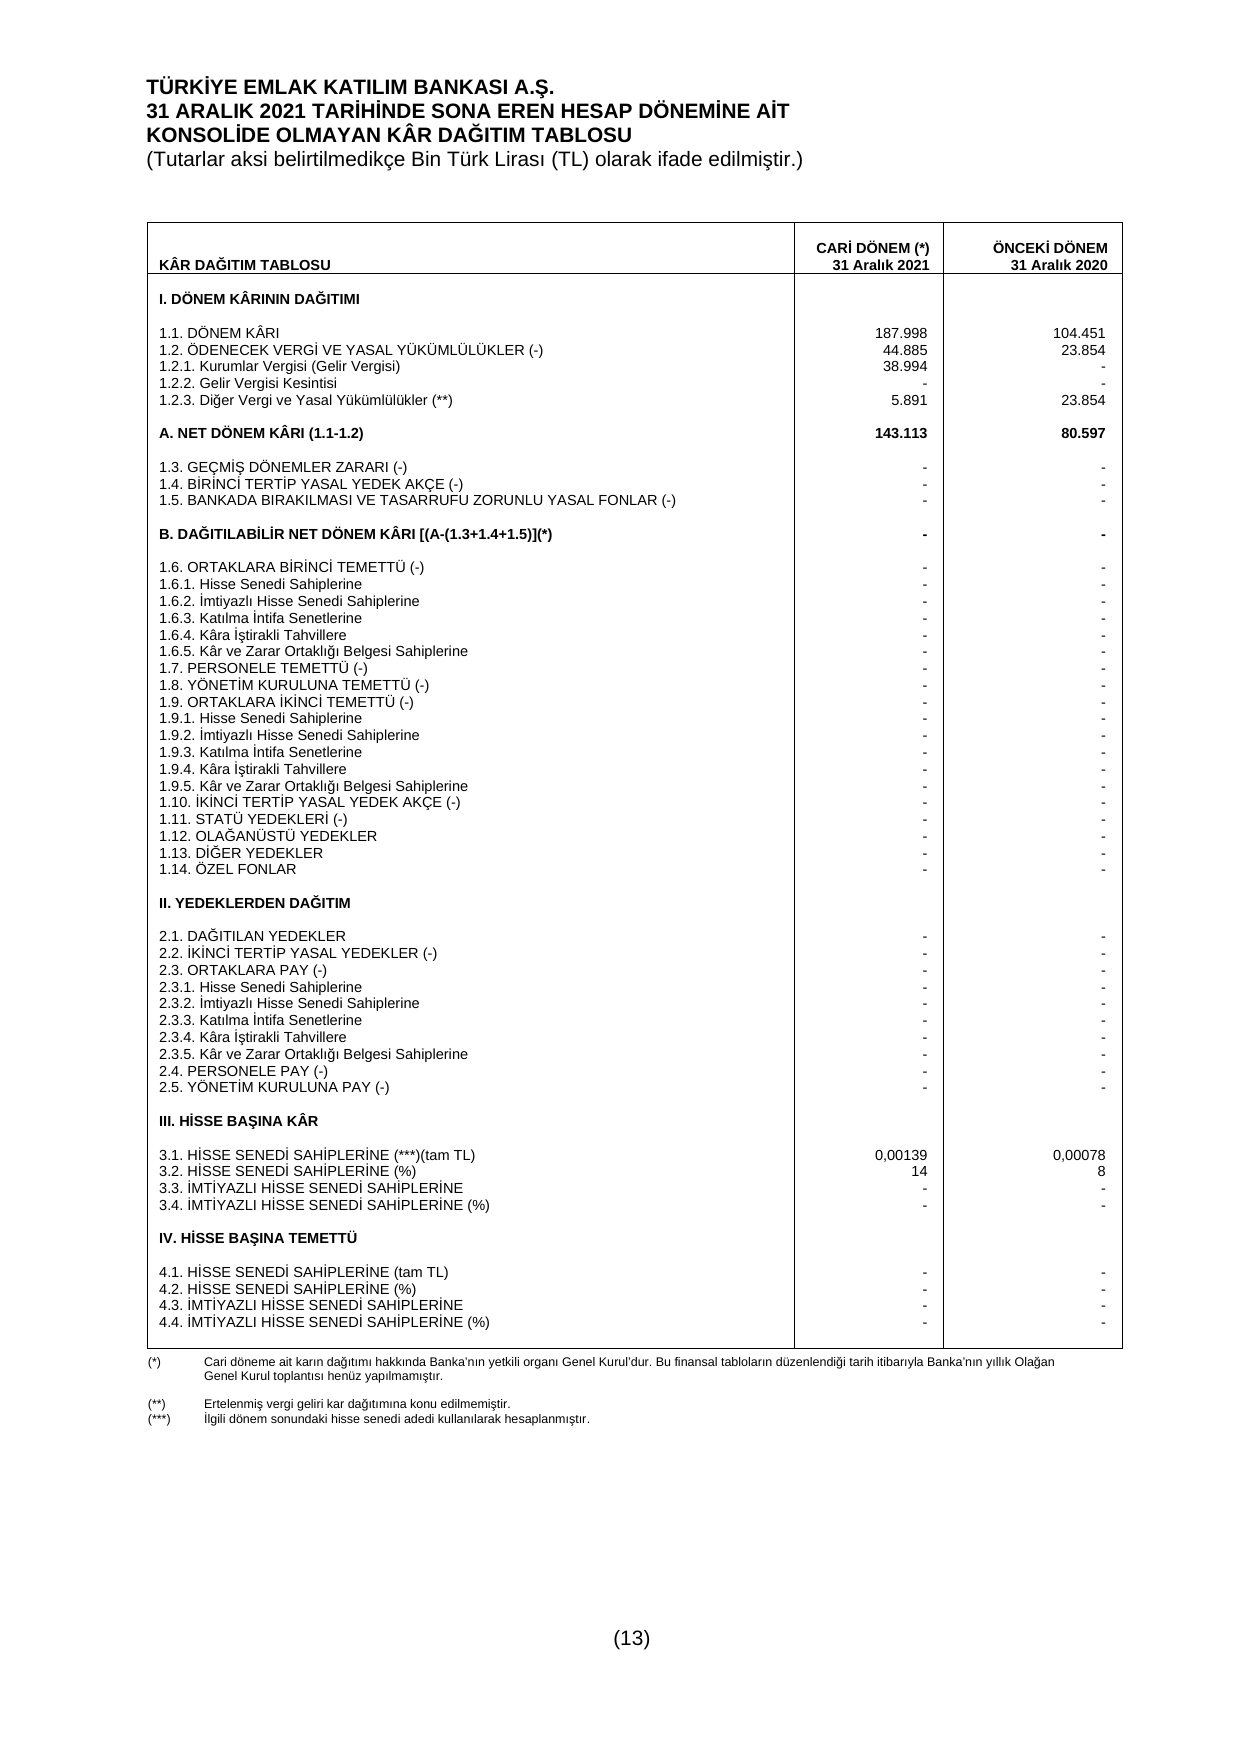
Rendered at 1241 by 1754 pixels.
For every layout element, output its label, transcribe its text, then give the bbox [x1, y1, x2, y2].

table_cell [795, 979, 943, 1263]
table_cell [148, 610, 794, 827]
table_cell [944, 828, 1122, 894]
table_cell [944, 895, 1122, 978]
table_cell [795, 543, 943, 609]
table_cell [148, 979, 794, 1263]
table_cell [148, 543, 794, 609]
text (**) Ertelenmiş vergi geliri kar dağıtımına konu edilmemiştir. [148, 1397, 1116, 1411]
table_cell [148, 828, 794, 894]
text (***) İlgili dönem sonundaki hisse senedi adedi kullanılarak hesaplanmıştır. [148, 1411, 1116, 1426]
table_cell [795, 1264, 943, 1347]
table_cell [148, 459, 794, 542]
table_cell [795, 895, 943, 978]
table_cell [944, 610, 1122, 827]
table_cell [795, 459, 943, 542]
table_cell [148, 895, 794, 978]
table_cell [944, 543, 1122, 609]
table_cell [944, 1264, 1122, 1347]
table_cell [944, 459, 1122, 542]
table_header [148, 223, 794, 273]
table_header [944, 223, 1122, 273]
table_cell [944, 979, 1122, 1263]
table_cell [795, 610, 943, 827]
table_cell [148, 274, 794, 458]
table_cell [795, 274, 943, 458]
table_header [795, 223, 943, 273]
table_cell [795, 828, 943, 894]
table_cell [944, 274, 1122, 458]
text (*) Cari döneme ait karın dağıtımı hakkında Banka’nın yetkili organı Genel Kurul’dur. Bu finansal tabloların düzenlendiği tarih itibarıyla Banka’nın yıllık Olağan Genel Kurul toplantısı henüz yapılmamıştır. [148, 1355, 1056, 1383]
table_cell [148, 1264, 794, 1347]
